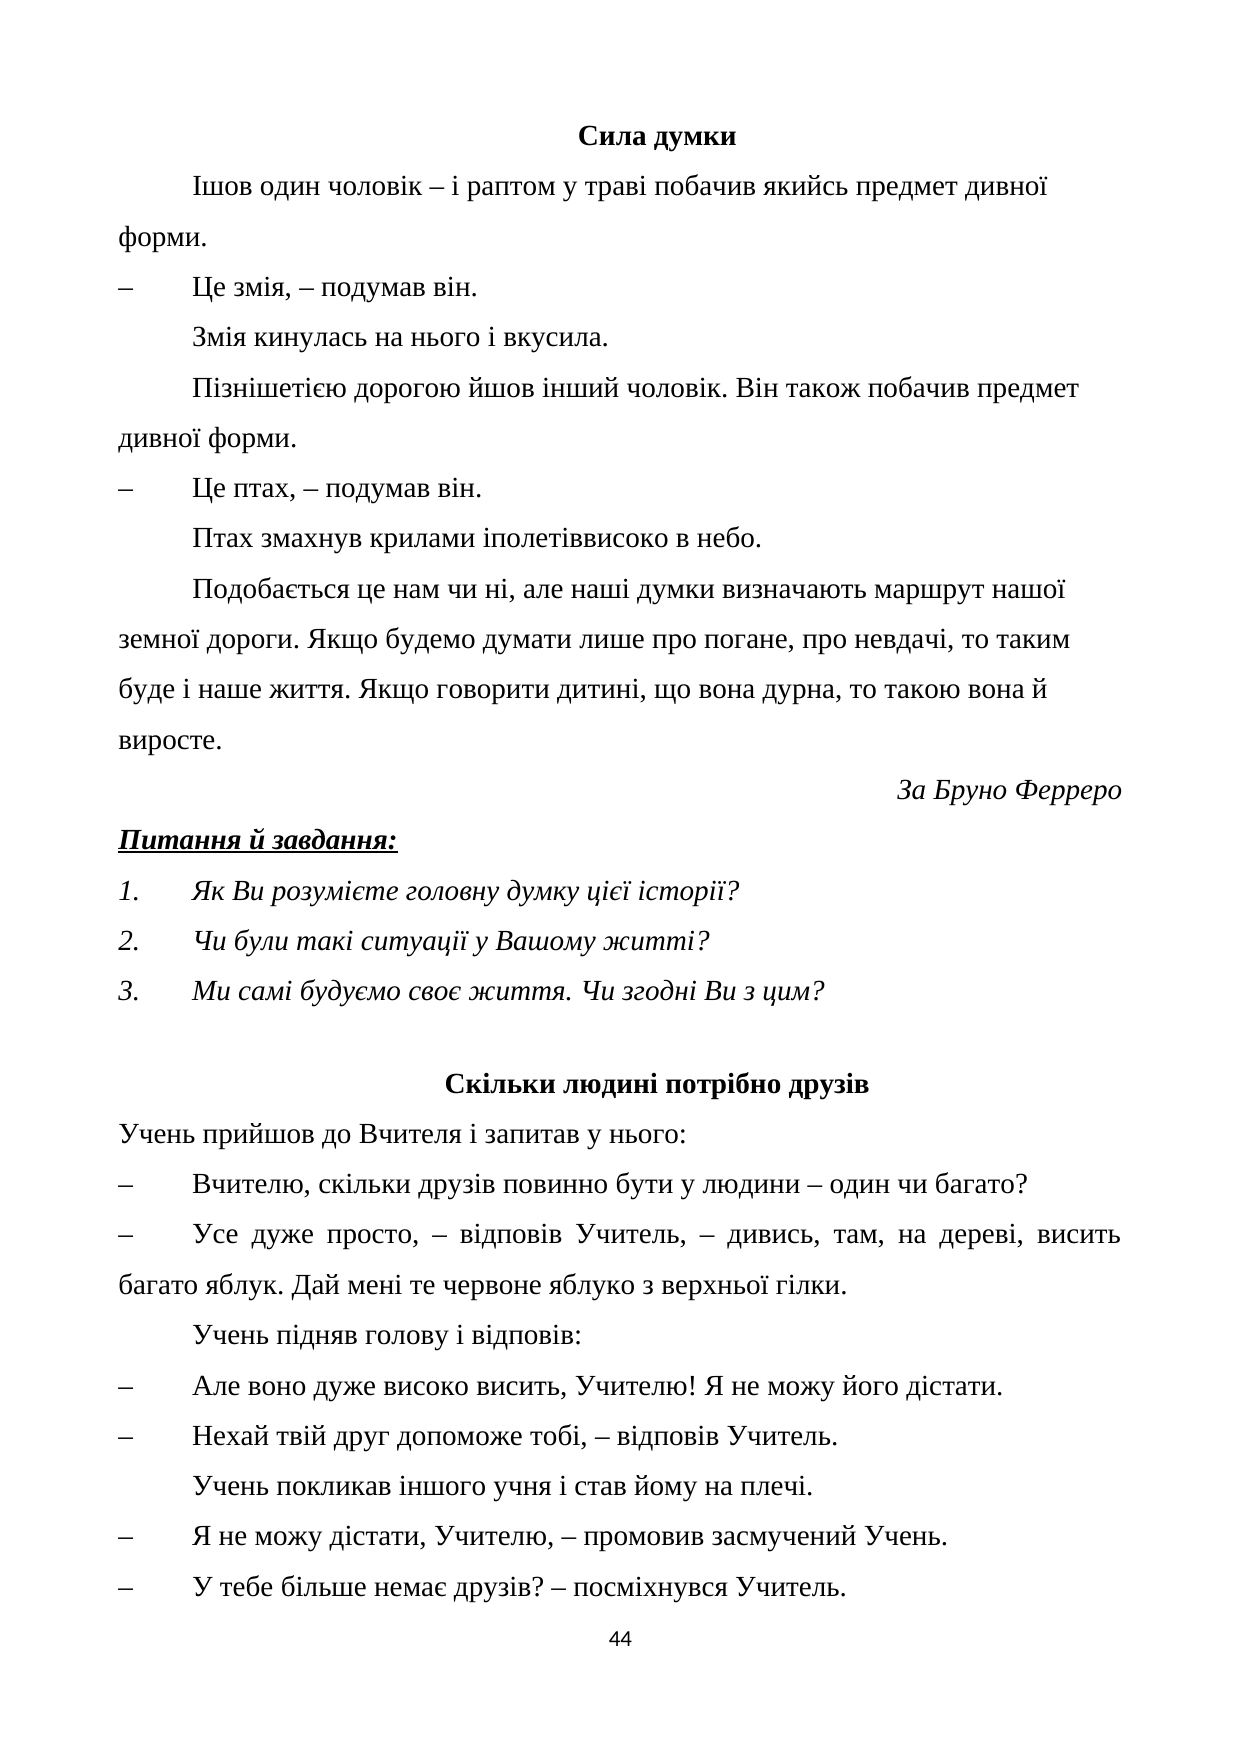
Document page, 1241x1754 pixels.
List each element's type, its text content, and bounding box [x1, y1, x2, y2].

list Чи були такі ситуації у Вашому житті? [118, 923, 1122, 957]
text Скільки людині потрібно друзів [118, 1066, 1122, 1099]
text Питання й завдання: [118, 822, 1122, 856]
text Ішов один чоловік – i раптом у травi побачив якийсь предмет дивної форми. [118, 168, 1122, 252]
list Я не можу дістати, Учителю, – промовив засмучений Учень. [118, 1518, 1122, 1552]
text Подобається це нам чи ні, але нашi думки визначають маршрут нашої земної дороги. Якщо будемо думати лише про погане, про невдачі, то таким буде i наше життя. Якщо говорити дитині, що вона дурна, то такою вона й виросте. [118, 571, 1122, 755]
text Учень прийшов до Вчителя і запитав у нього: [118, 1116, 1122, 1149]
text Учень підняв голову і відповів: [118, 1317, 1122, 1351]
text Сила думки [118, 118, 1122, 152]
text Пiзнiшетiєю дорогою йшов iнший чоловік. Вiн також побачив предмет дивної форми. – Це птах, – подумав вiн. [118, 370, 1122, 504]
text Учень покликав іншого учня і став йому на плечі. [118, 1468, 1122, 1502]
list Це змiя, – подумав вiн. [118, 269, 1122, 303]
text Змiя кинулась на нього i вкусила. [118, 319, 1122, 353]
text Птах змахнув крилами іполетiввисоко в небо. [118, 521, 1122, 554]
list Як Ви розумієте головну думку цієї історії? [118, 873, 1122, 906]
list Вчителю, скільки друзів повинно бути у людини – один чи багато? [118, 1166, 1122, 1200]
text За Бруно Ферреро [118, 772, 1122, 806]
list Ми самі будуємо своє життя. Чи згодні Ви з цим? [118, 973, 1122, 1007]
list Але воно дуже високо висить, Учителю! Я не можу його дістати. [118, 1368, 1122, 1401]
list Усе дуже просто, – відповів Учитель, – дивись, там, на дереві, висить багато яблук. Дай мені те червоне яблуко з верхньої гілки. [118, 1217, 1122, 1301]
list Нехай твій друг допоможе тобі, – відповів Учитель. [118, 1418, 1122, 1451]
list У тебе більше немає друзів? – посміхнувся Учитель. [118, 1569, 1122, 1602]
